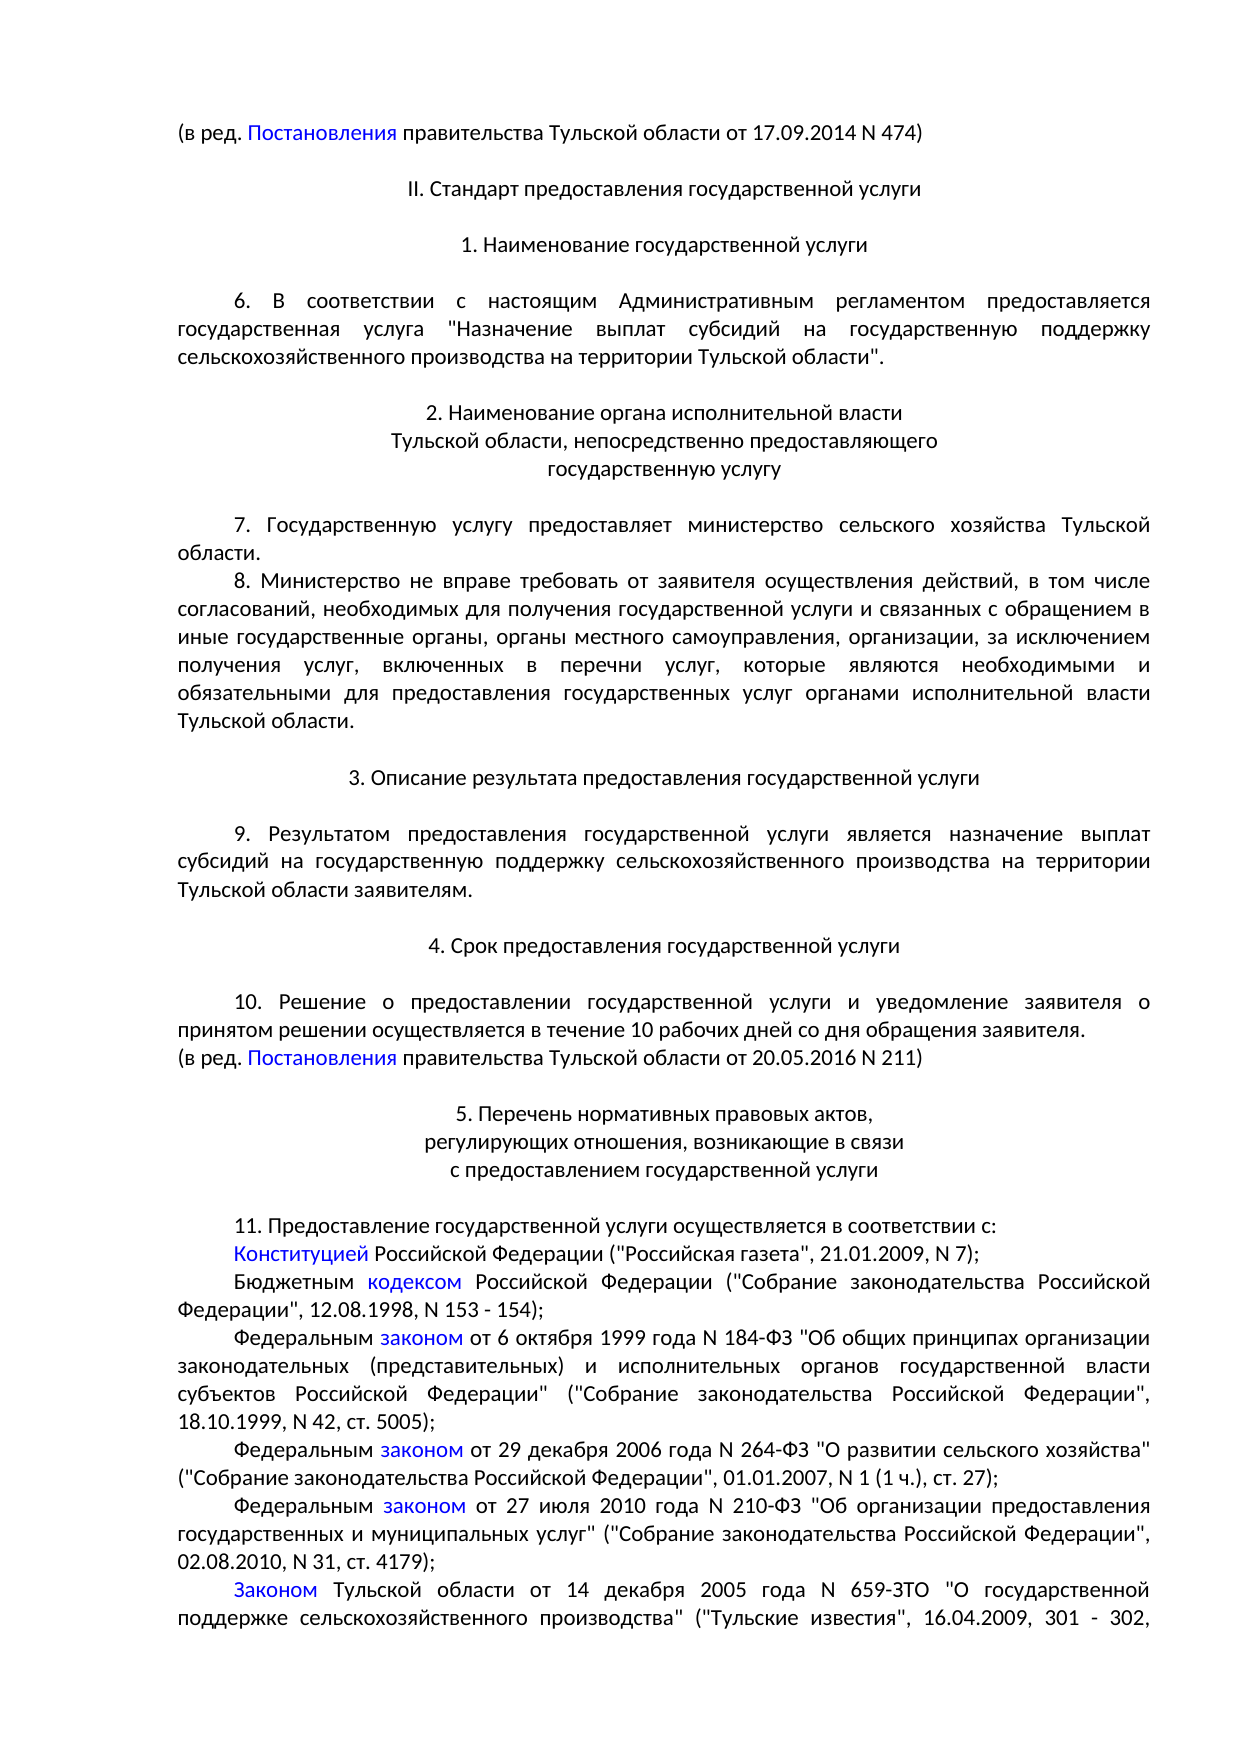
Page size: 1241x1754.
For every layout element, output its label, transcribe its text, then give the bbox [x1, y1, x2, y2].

text Конституцией Российской Федерации ("Российская газета", 21.01.2009, N 7); [177, 1239, 1152, 1267]
text государственную услугу [177, 454, 1152, 482]
text 6. В соответствии с настоящим Административным регламентом предоставляется государственная услуга "Назначение выплат субсидий на государственную поддержку сельскохозяйственного производства на территории Тульской области". [177, 286, 1152, 370]
text регулирующих отношения, возникающие в связи [177, 1127, 1152, 1155]
text 9. Результатом предоставления государственной услуги является назначение выплат субсидий на государственную поддержку сельскохозяйственного производства на территории Тульской области заявителям. [177, 819, 1152, 903]
text 8. Министерство не вправе требовать от заявителя осуществления действий, в том числе согласований, необходимых для получения государственной услуги и связанных с обращением в иные государственные органы, органы местного самоуправления, организации, за исключением получения услуг, включенных в перечни услуг, которые являются необходимыми и обязательными для предоставления государственных услуг органами исполнительной власти Тульской области. [177, 566, 1152, 734]
text 10. Решение о предоставлении государственной услуги и уведомление заявителя о принятом решении осуществляется в течение 10 рабочих дней со дня обращения заявителя. [177, 987, 1152, 1043]
text с предоставлением государственной услуги [177, 1155, 1152, 1183]
text (в ред. Постановления правительства Тульской области от 17.09.2014 N 474) [177, 118, 1152, 146]
text II. Стандарт предоставления государственной услуги [177, 174, 1152, 202]
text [177, 1575, 1152, 1631]
text 11. Предоставление государственной услуги осуществляется в соответствии с: [177, 1211, 1152, 1239]
text Федеральным законом от 27 июля 2010 года N 210-ФЗ "Об организации предоставления государственных и муниципальных услуг" ("Собрание законодательства Российской Федерации", 02.08.2010, N 31, ст. 4179); [177, 1491, 1152, 1575]
text 7. Государственную услугу предоставляет министерство сельского хозяйства Тульской области. [177, 510, 1152, 566]
text (в ред. Постановления правительства Тульской области от 20.05.2016 N 211) [177, 1043, 1152, 1071]
text Бюджетным кодексом Российской Федерации ("Собрание законодательства Российской Федерации", 12.08.1998, N 153 - 154); [177, 1267, 1152, 1323]
text 4. Срок предоставления государственной услуги [177, 931, 1152, 959]
text Федеральным законом от 6 октября 1999 года N 184-ФЗ "Об общих принципах организации законодательных (представительных) и исполнительных органов государственной власти субъектов Российской Федерации" ("Собрание законодательства Российской Федерации", 18.10.1999, N 42, ст. 5005); [177, 1323, 1152, 1435]
text Федеральным законом от 29 декабря 2006 года N 264-ФЗ "О развитии сельского хозяйства" ("Собрание законодательства Российской Федерации", 01.01.2007, N 1 (1 ч.), ст. 27); [177, 1435, 1152, 1491]
text 5. Перечень нормативных правовых актов, [177, 1099, 1152, 1127]
text 1. Наименование государственной услуги [177, 230, 1152, 258]
text 3. Описание результата предоставления государственной услуги [177, 763, 1152, 791]
text Тульской области, непосредственно предоставляющего [177, 426, 1152, 454]
text 2. Наименование органа исполнительной власти [177, 398, 1152, 426]
